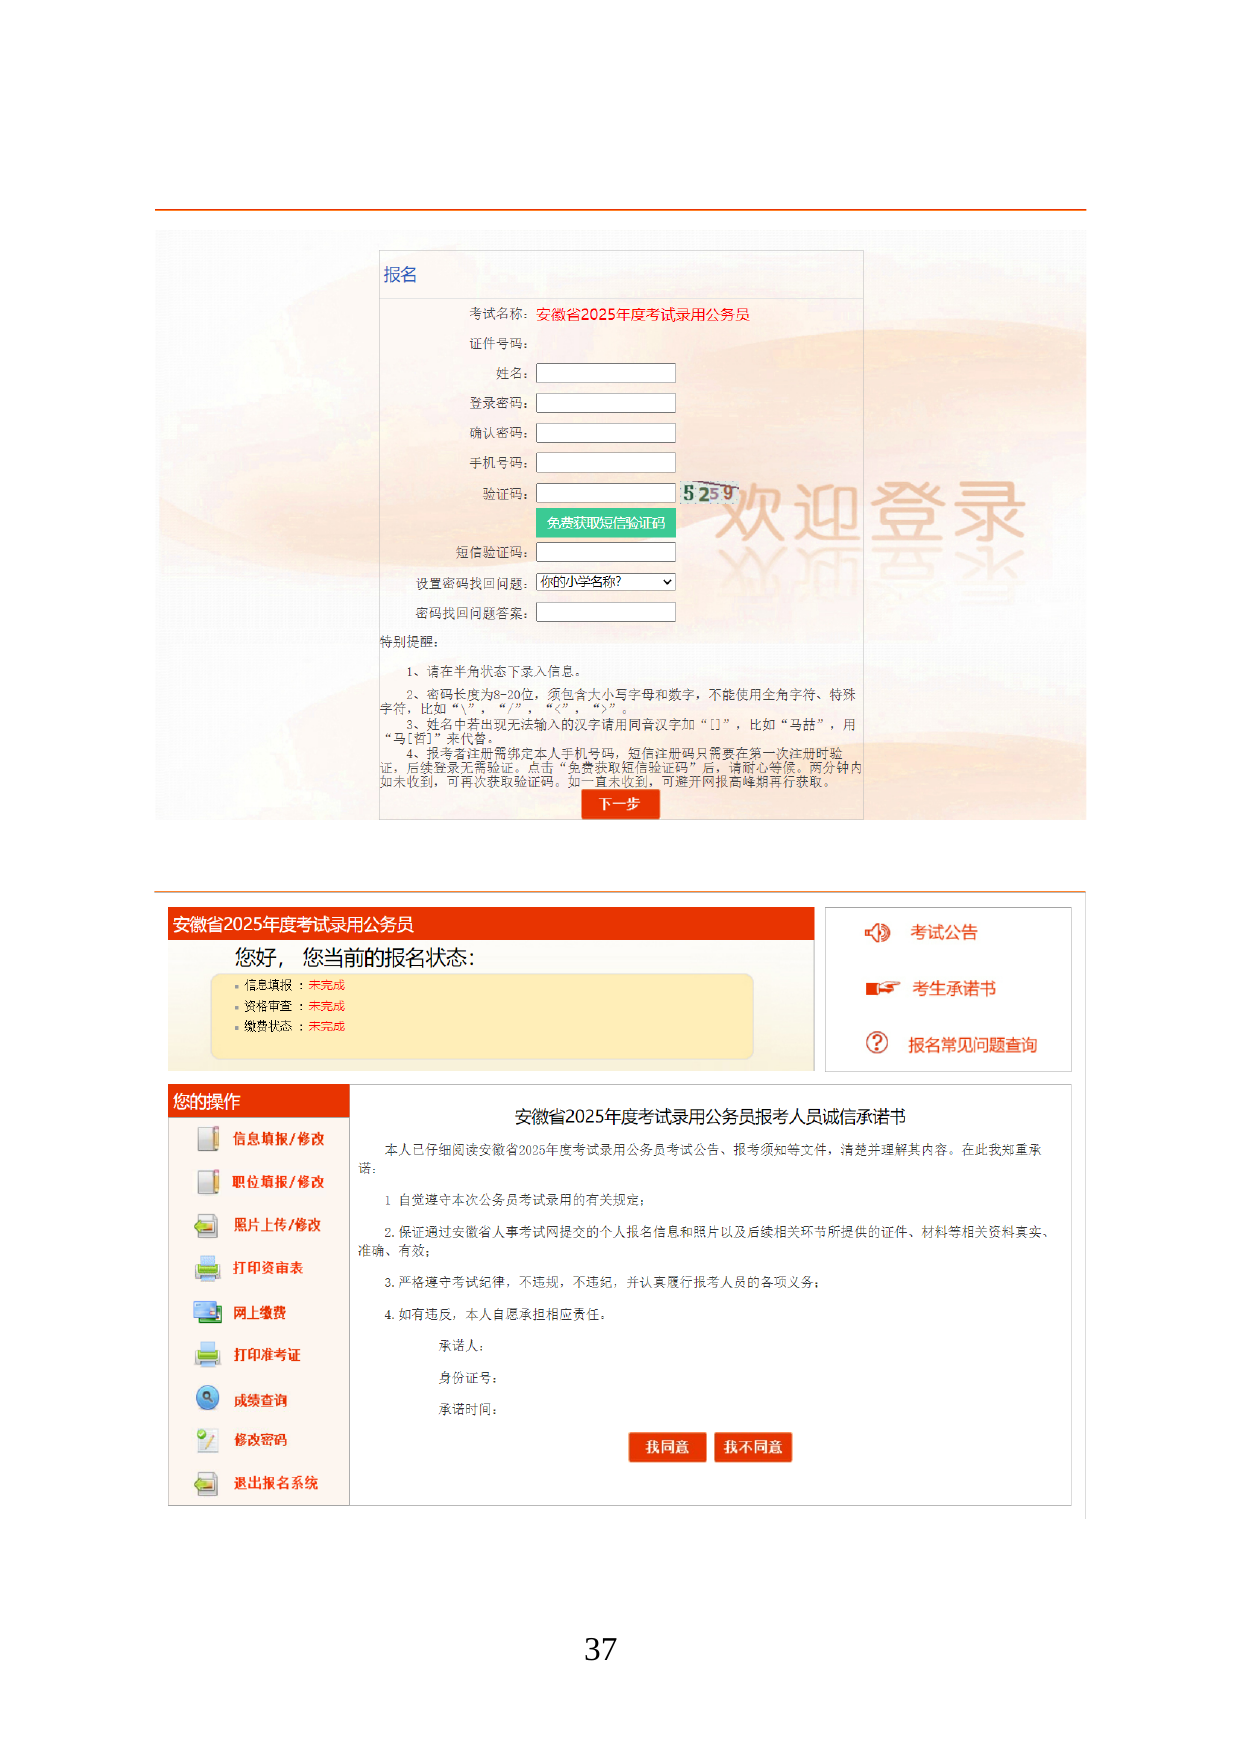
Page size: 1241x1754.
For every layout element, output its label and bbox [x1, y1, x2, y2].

picture [153, 209, 1087, 822]
picture [154, 891, 1086, 1519]
